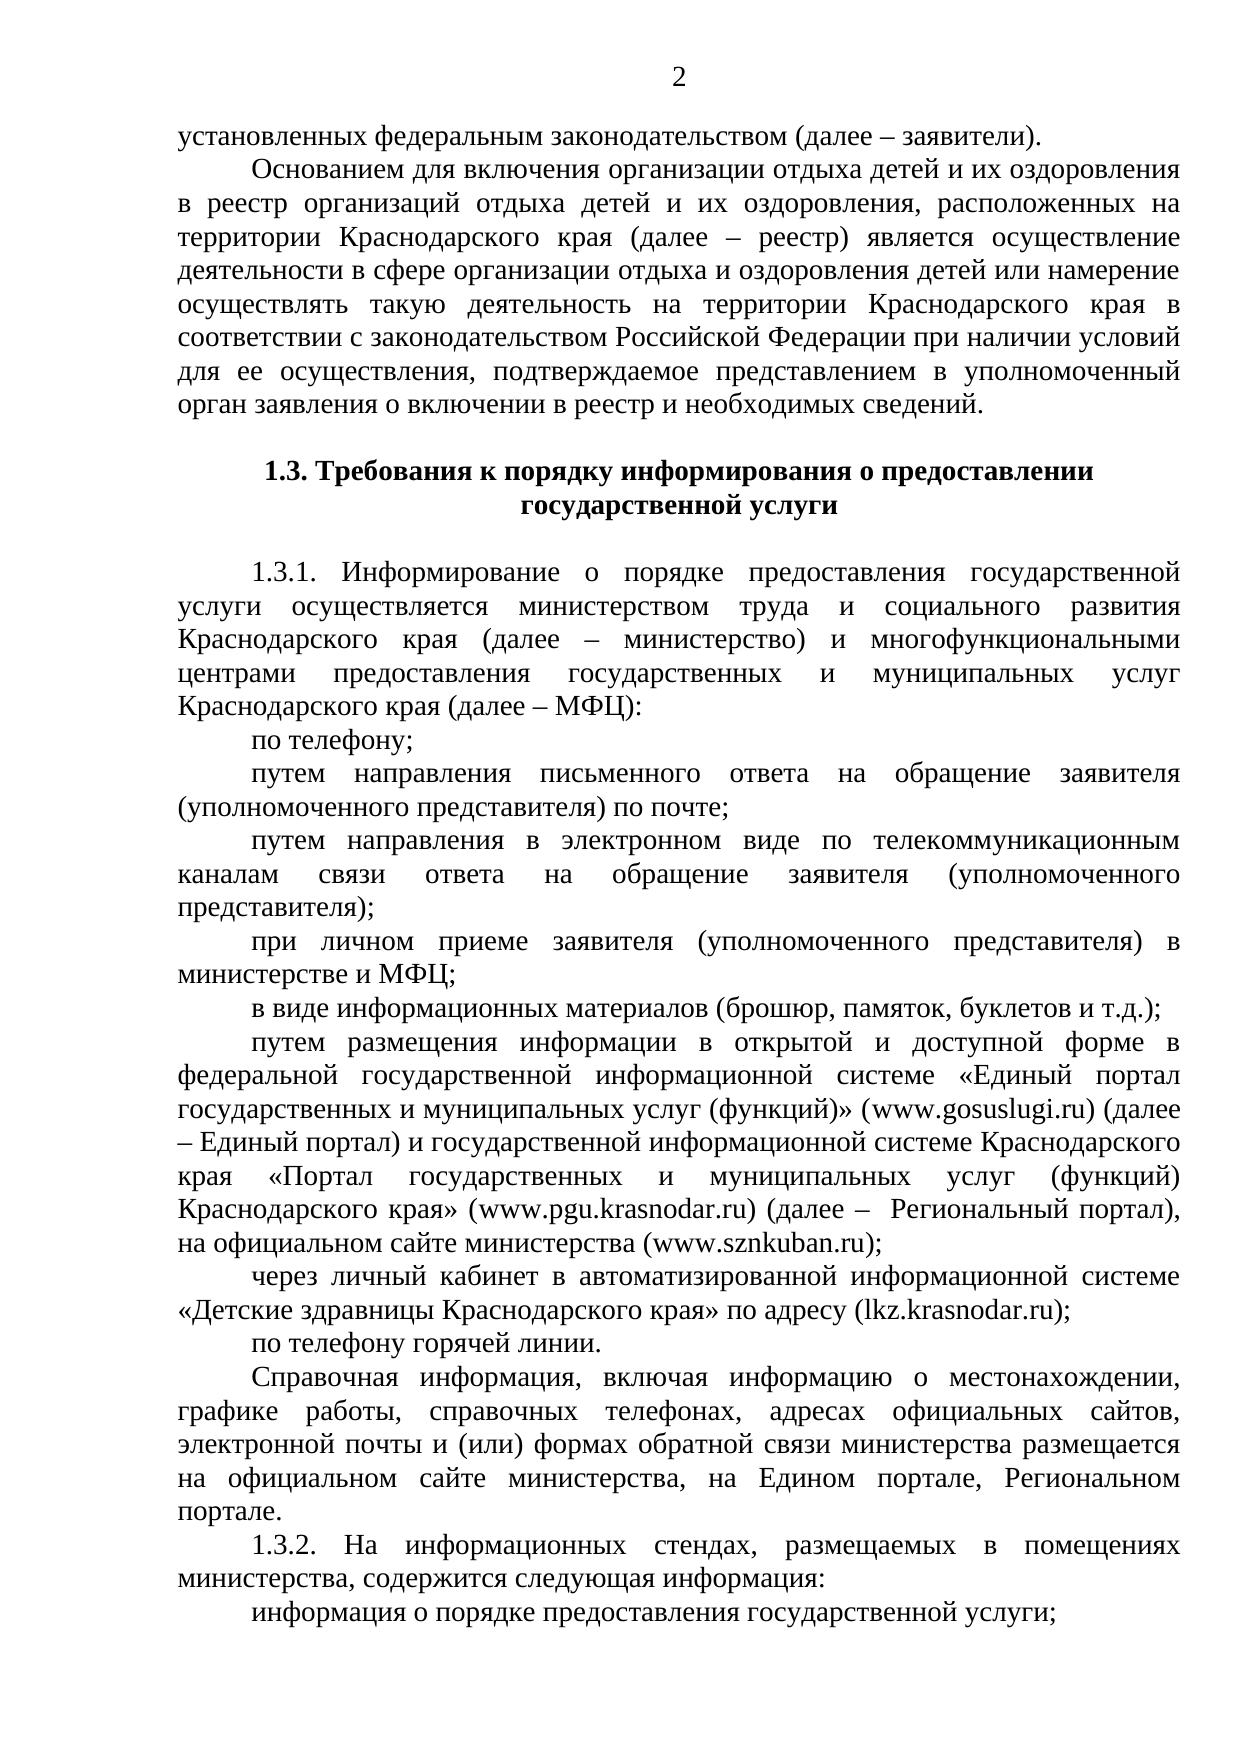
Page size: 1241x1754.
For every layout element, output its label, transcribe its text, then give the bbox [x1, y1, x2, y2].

text по телефону горячей линии. [177, 1326, 1181, 1359]
text информация о порядке предоставления государственной услуги; [177, 1594, 1181, 1627]
text 1.3. Требования к порядку информирования о предоставлении [177, 453, 1181, 487]
text 1.3.2. На информационных стендах, размещаемых в помещениях министерства, содержится следующая информация: [177, 1527, 1181, 1594]
text по телефону; [177, 722, 1181, 755]
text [177, 118, 1181, 152]
text в виде информационных материалов (брошюр, памяток, буклетов и т.д.); [177, 990, 1181, 1024]
text путем размещения информации в открытой и доступной форме в федеральной государственной информационной системе «Единый портал государственных и муниципальных услуг (функций)» (www.gosuslugi.ru) (далее – Единый портал) и государственной информационной системе Краснодарского края «Портал государственных и муниципальных услуг (функций) Краснодарского края» (www.pgu.krasnodar.ru) (далее – Региональный портал), на официальном сайте министерства (www.sznkuban.ru); [177, 1024, 1181, 1258]
text государственной услуги [177, 487, 1181, 521]
text Основанием для включения организации отдыха детей и их оздоровления в реестр организаций отдыха детей и их оздоровления, расположенных на территории Краснодарского края (далее – реестр) является осуществление деятельности в сфере организации отдыха и оздоровления детей или намерение осуществлять такую деятельность на территории Краснодарского края в соответствии с законодательством Российской Федерации при наличии условий для ее осуществления, подтверждаемое представлением в уполномоченный орган заявления о включении в реестр и необходимых сведений. [177, 152, 1181, 420]
text путем направления письменного ответа на обращение заявителя (уполномоченного представителя) по почте; [177, 755, 1181, 822]
text путем направления в электронном виде по телекоммуникационным каналам связи ответа на обращение заявителя (уполномоченного представителя); [177, 822, 1181, 923]
text через личный кабинет в автоматизированной информационной системе «Детские здравницы Краснодарского края» по адресу (lkz.krasnodar.ru); [177, 1258, 1181, 1326]
text Справочная информация, включая информацию о местонахождении, графике работы, справочных телефонах, адресах официальных сайтов, электронной почты и (или) формах обратной связи министерства размещается на официальном сайте министерства, на Едином портале, Региональном портале. [177, 1359, 1181, 1527]
text при личном приеме заявителя (уполномоченного представителя) в министерстве и МФЦ; [177, 923, 1181, 990]
text 1.3.1. Информирование о порядке предоставления государственной услуги осуществляется министерством труда и социального развития Краснодарского края (далее – министерство) и многофункциональными центрами предоставления государственных и муниципальных услуг Краснодарского края (далее – МФЦ): [177, 554, 1181, 722]
